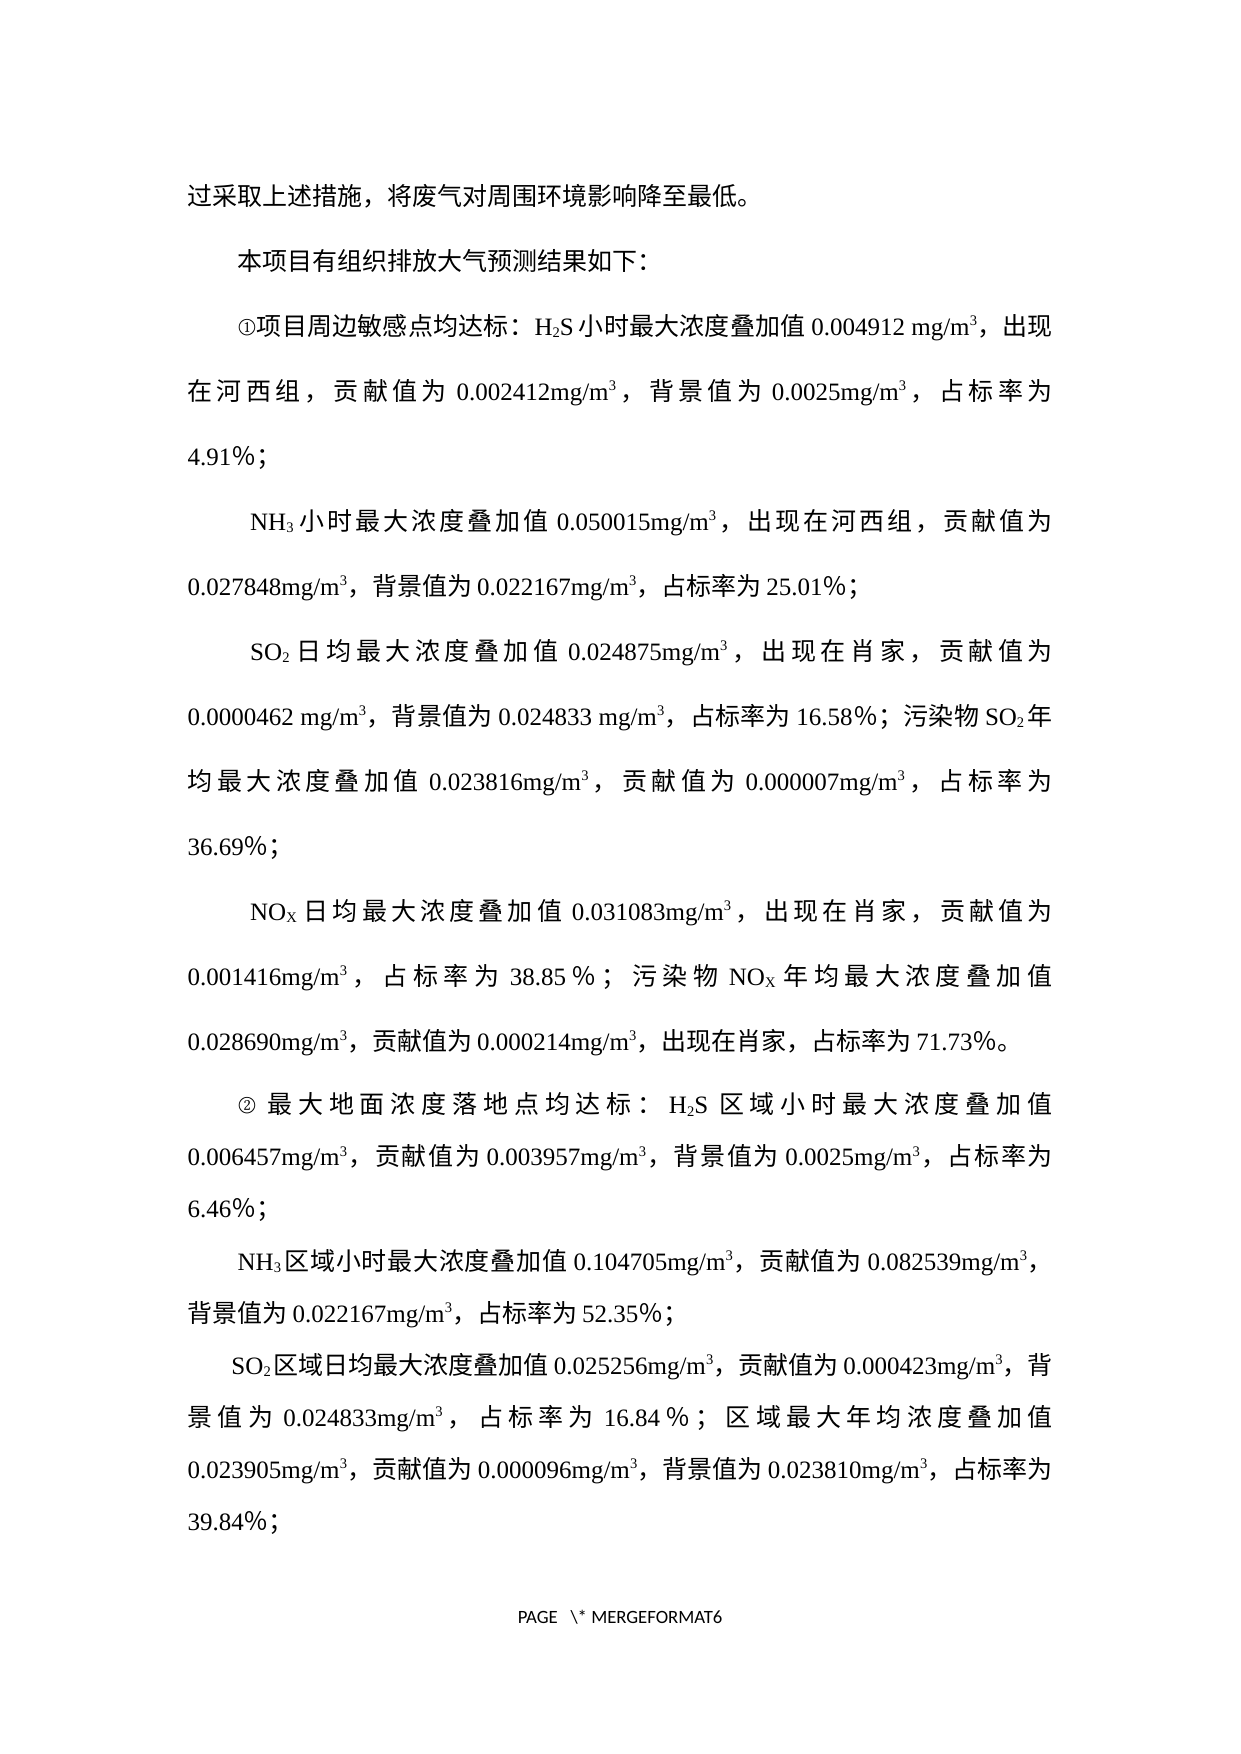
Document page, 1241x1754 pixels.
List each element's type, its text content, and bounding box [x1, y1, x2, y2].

text 本项目有组织排放大气预测结果如下： [187, 227, 1053, 292]
text ②最大地面浓度落地点均达标：H2S区域小时最大浓度叠加值0.006457mg/m3，贡献值为0.003957mg/m3，背景值为0.0025mg/m3，占标率为6.46％； [187, 1072, 1053, 1228]
text ①项目周边敏感点均达标：H2S小时最大浓度叠加值0.004912 mg/m3，出现在河西组，贡献值为0.002412mg/m3，背景值为0.0025mg/m3，占标率为4.91％； [187, 292, 1053, 487]
text SO2日均最大浓度叠加值0.024875mg/m3，出现在肖家，贡献值为0.0000462 mg/m3，背景值为0.024833 mg/m3，占标率为16.58％；污染物SO2年均最大浓度叠加值0.023816mg/m3，贡献值为0.000007mg/m3，占标率为36.69％； [187, 617, 1053, 877]
text NH3区域小时最大浓度叠加值0.104705mg/m3，贡献值为0.082539mg/m3，背景值为0.022167mg/m3，占标率为52.35％； [187, 1228, 1053, 1332]
text NOX日均最大浓度叠加值0.031083mg/m3，出现在肖家，贡献值为0.001416mg/m3，占标率为38.85％；污染物NOX年均最大浓度叠加值0.028690mg/m3，贡献值为0.000214mg/m3，出现在肖家，占标率为71.73％。 [187, 877, 1053, 1072]
text NH3小时最大浓度叠加值0.050015mg/m3，出现在河西组，贡献值为0.027848mg/m3，背景值为0.022167mg/m3，占标率为25.01％； [187, 487, 1053, 617]
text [187, 162, 1053, 227]
text SO2区域日均最大浓度叠加值0.025256mg/m3，贡献值为0.000423mg/m3，背景值为0.024833mg/m3，占标率为16.84％；区域最大年均浓度叠加值0.023905mg/m3，贡献值为0.000096mg/m3，背景值为0.023810mg/m3，占标率为39.84％； [187, 1332, 1053, 1541]
